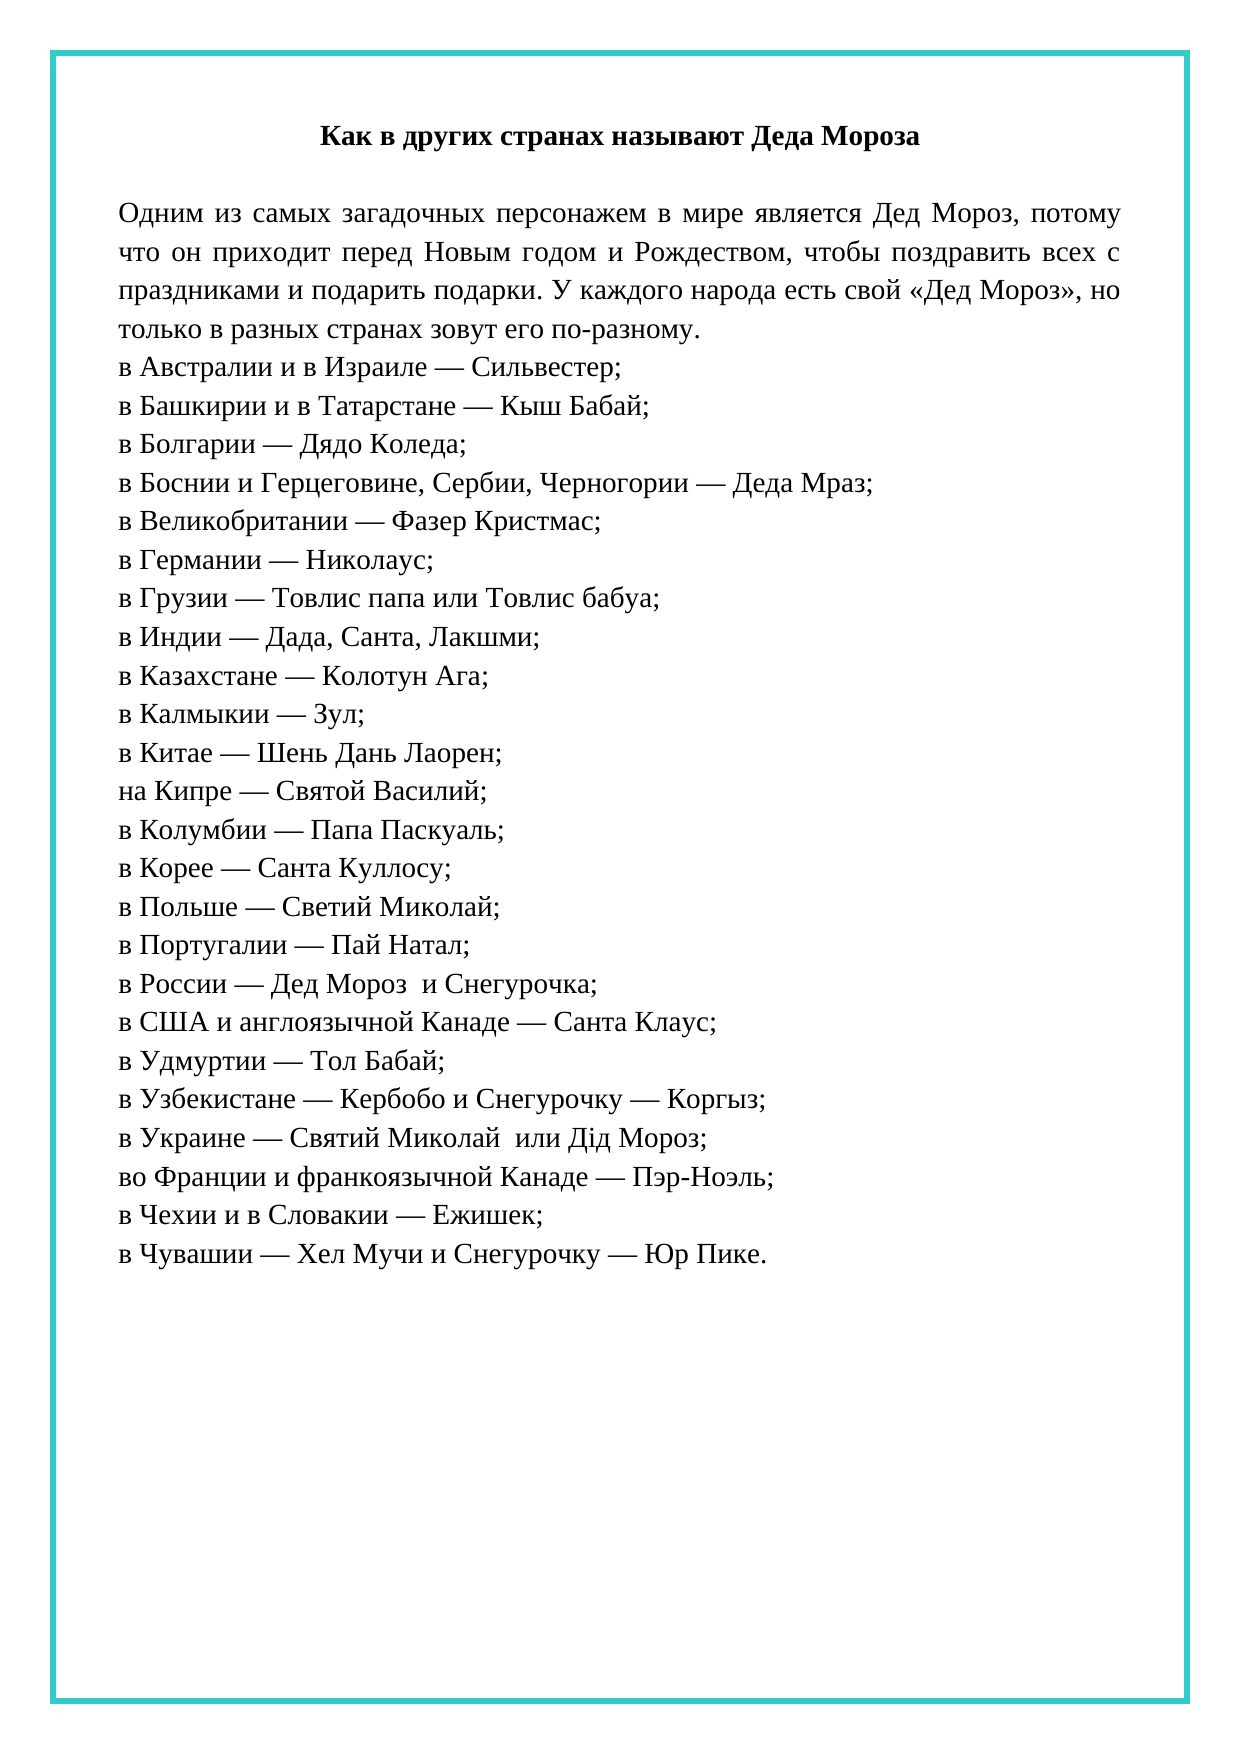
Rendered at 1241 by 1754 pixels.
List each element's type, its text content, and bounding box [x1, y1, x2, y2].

text в Австралии и в Израиле — Сильвестер; [118, 349, 1122, 383]
text в Боснии и Герцеговине, Сербии, Черногории — Деда Мраз; [118, 465, 1122, 498]
text в Башкирии и в Татарстане — Кыш Бабай; [118, 388, 1122, 421]
text в Колумбии — Папа Паскуаль; [118, 812, 1122, 845]
text в Калмыкии — Зул; [118, 696, 1122, 730]
text в России — Дед Мороз и Снегурочка; [118, 966, 1122, 999]
text в Великобритании — Фазер Кристмас; [118, 503, 1122, 537]
text в Болгарии — Дядо Коледа; [118, 426, 1122, 460]
text Как в других странах называют Деда Мороза [118, 118, 1122, 152]
text в Чувашии — Хeл Мучи и Снегурочку — Юр Пике. [118, 1236, 1122, 1269]
text в Индии — Дада, Санта, Лакшми; [118, 619, 1122, 653]
text в Грузии — Товлис папа или Товлис бабуа; [118, 581, 1122, 614]
text в Украине — Святий Миколай или Дід Мороз; [118, 1120, 1122, 1154]
text в Германии — Николаус; [118, 542, 1122, 576]
text на Кипре — Святой Василий; [118, 773, 1122, 807]
text в Узбекистане — Кербобо и Снегурочку — Коргыз; [118, 1082, 1122, 1115]
text в Чехии и в Словакии — Ежишек; [118, 1197, 1122, 1231]
text в Польше — Светий Миколай; [118, 889, 1122, 922]
text в Удмуртии — Тол Бабай; [118, 1043, 1122, 1077]
text в США и англоязычной Канаде — Санта Клаус; [118, 1004, 1122, 1038]
text во Франции и франкоязычной Канаде — Пэр-Ноэль; [118, 1159, 1122, 1192]
text Одним из самых загадочных персонажем в мире является Дед Мороз, потому что он приходит перед Новым годом и Рождеством, чтобы поздравить всех с праздниками и подарить подарки. У каждого народа есть свой «Дед Мороз», но только в разных странах зовут его по-разному. [118, 195, 1122, 344]
text в Казахстане — Колотун Ага; [118, 658, 1122, 691]
text в Корее — Санта Куллосу; [118, 850, 1122, 884]
text в Китае — Шень Дань Лаорен; [118, 735, 1122, 768]
text в Португалии — Пай Натал; [118, 927, 1122, 961]
